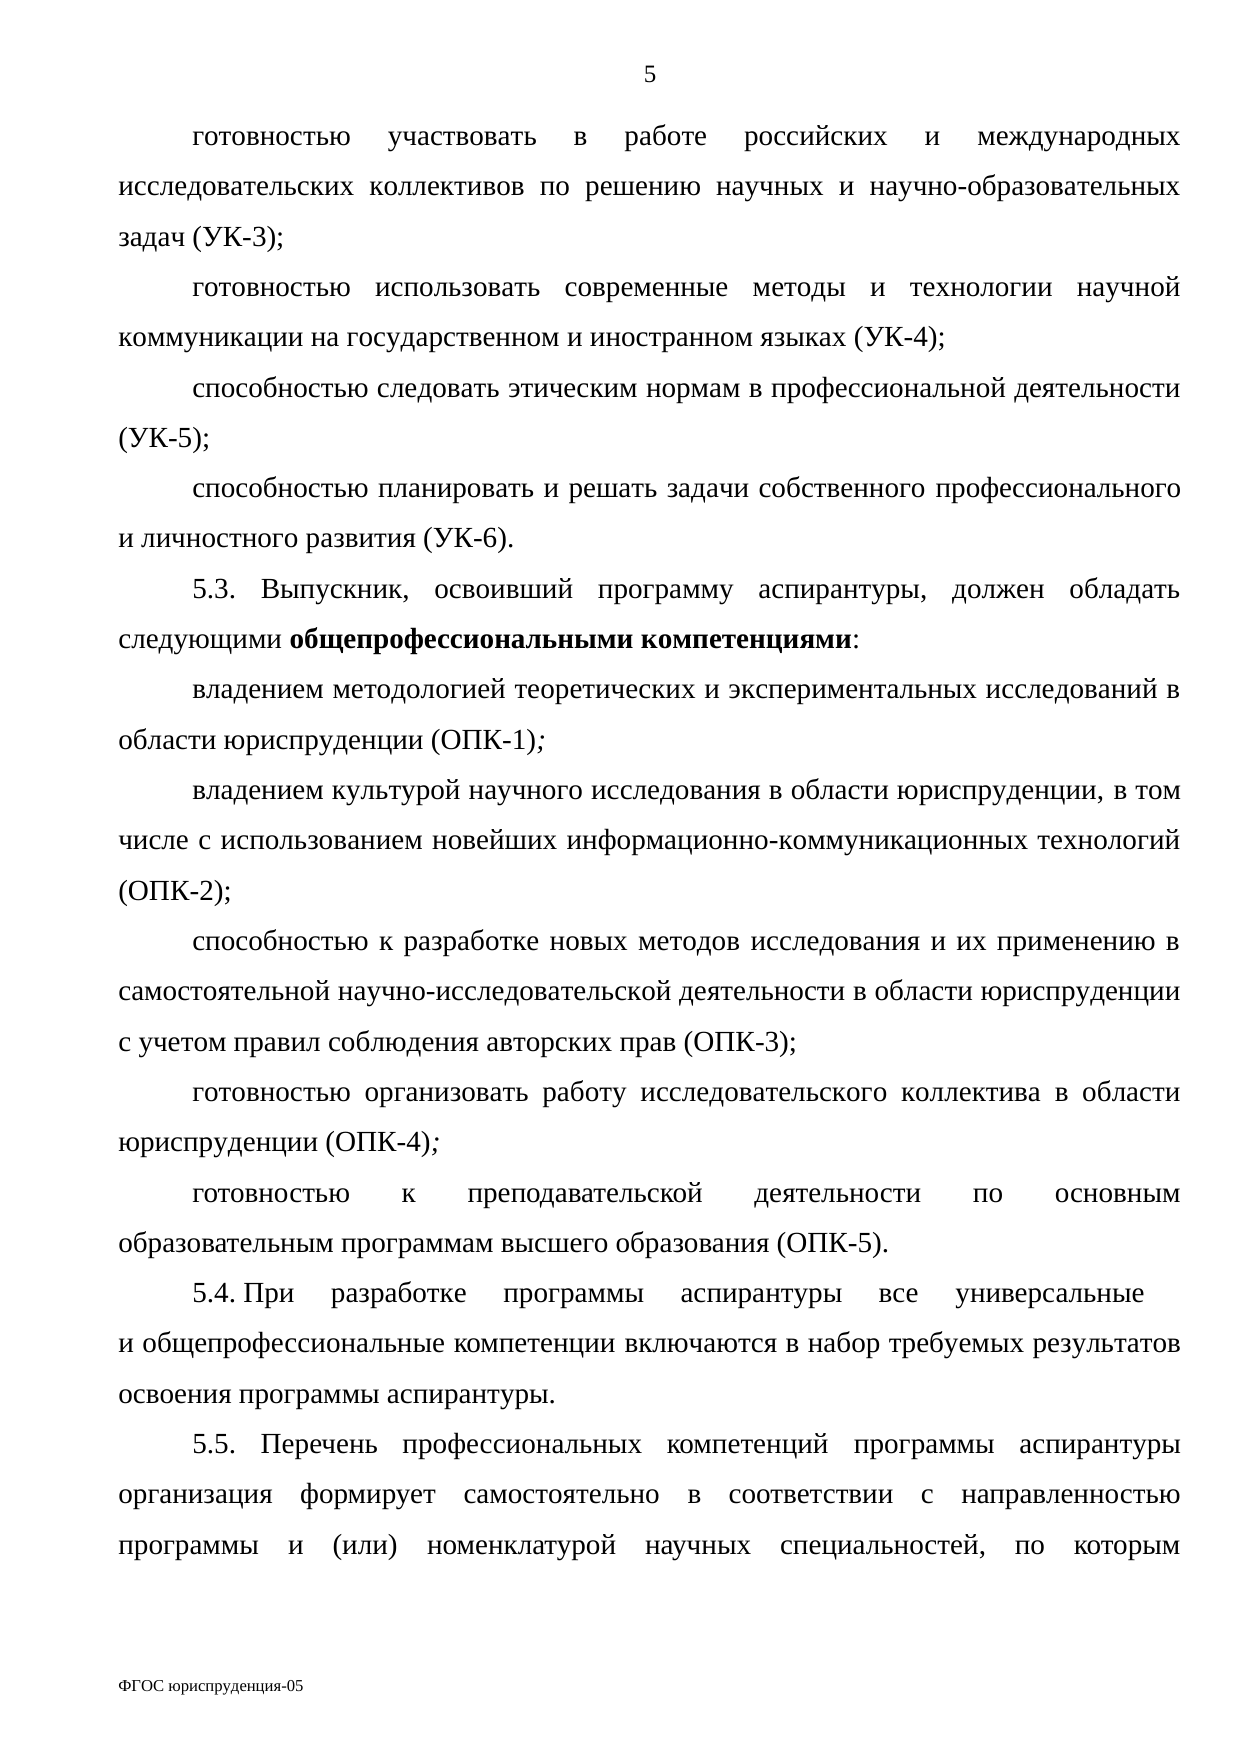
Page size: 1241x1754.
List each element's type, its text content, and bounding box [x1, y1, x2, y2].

text готовностью участвовать в работе российских и международных исследовательских коллективов по решению научных и научно-образовательных задач (УК-3); [118, 118, 1181, 252]
text готовностью организовать работу исследовательского коллектива в области юриспруденции (ОПК-4); [118, 1074, 1181, 1158]
text владением культурой научного исследования в области юриспруденции, в том числе с использованием новейших информационно-коммуникационных технологий (ОПК-2); [118, 772, 1181, 906]
text способностью следовать этическим нормам в профессиональной деятельности (УК-5); [118, 370, 1181, 453]
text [118, 1426, 1181, 1560]
text способностью к разработке новых методов исследования и их применению в самостоятельной научно-исследовательской деятельности в области юриспруденции с учетом правил соблюдения авторских прав (ОПК-3); [118, 923, 1181, 1057]
text 5.3. Выпускник, освоивший программу аспирантуры, должен обладать следующими общепрофессиональными компетенциями: [118, 571, 1181, 655]
text владением методологией теоретических и экспериментальных исследований в области юриспруденции (ОПК-1); [118, 672, 1181, 755]
text способностью планировать и решать задачи собственного профессионального и личностного развития (УК-6). [118, 470, 1181, 554]
text 5.4. При разработке программы аспирантуры все универсальные и общепрофессиональные компетенции включаются в набор требуемых результатов освоения программы аспирантуры. [118, 1275, 1181, 1409]
text готовностью использовать современные методы и технологии научной коммуникации на государственном и иностранном языках (УК-4); [118, 269, 1181, 353]
text готовностью к преподавательской деятельности по основным образовательным программам высшего образования (ОПК-5). [118, 1175, 1181, 1258]
